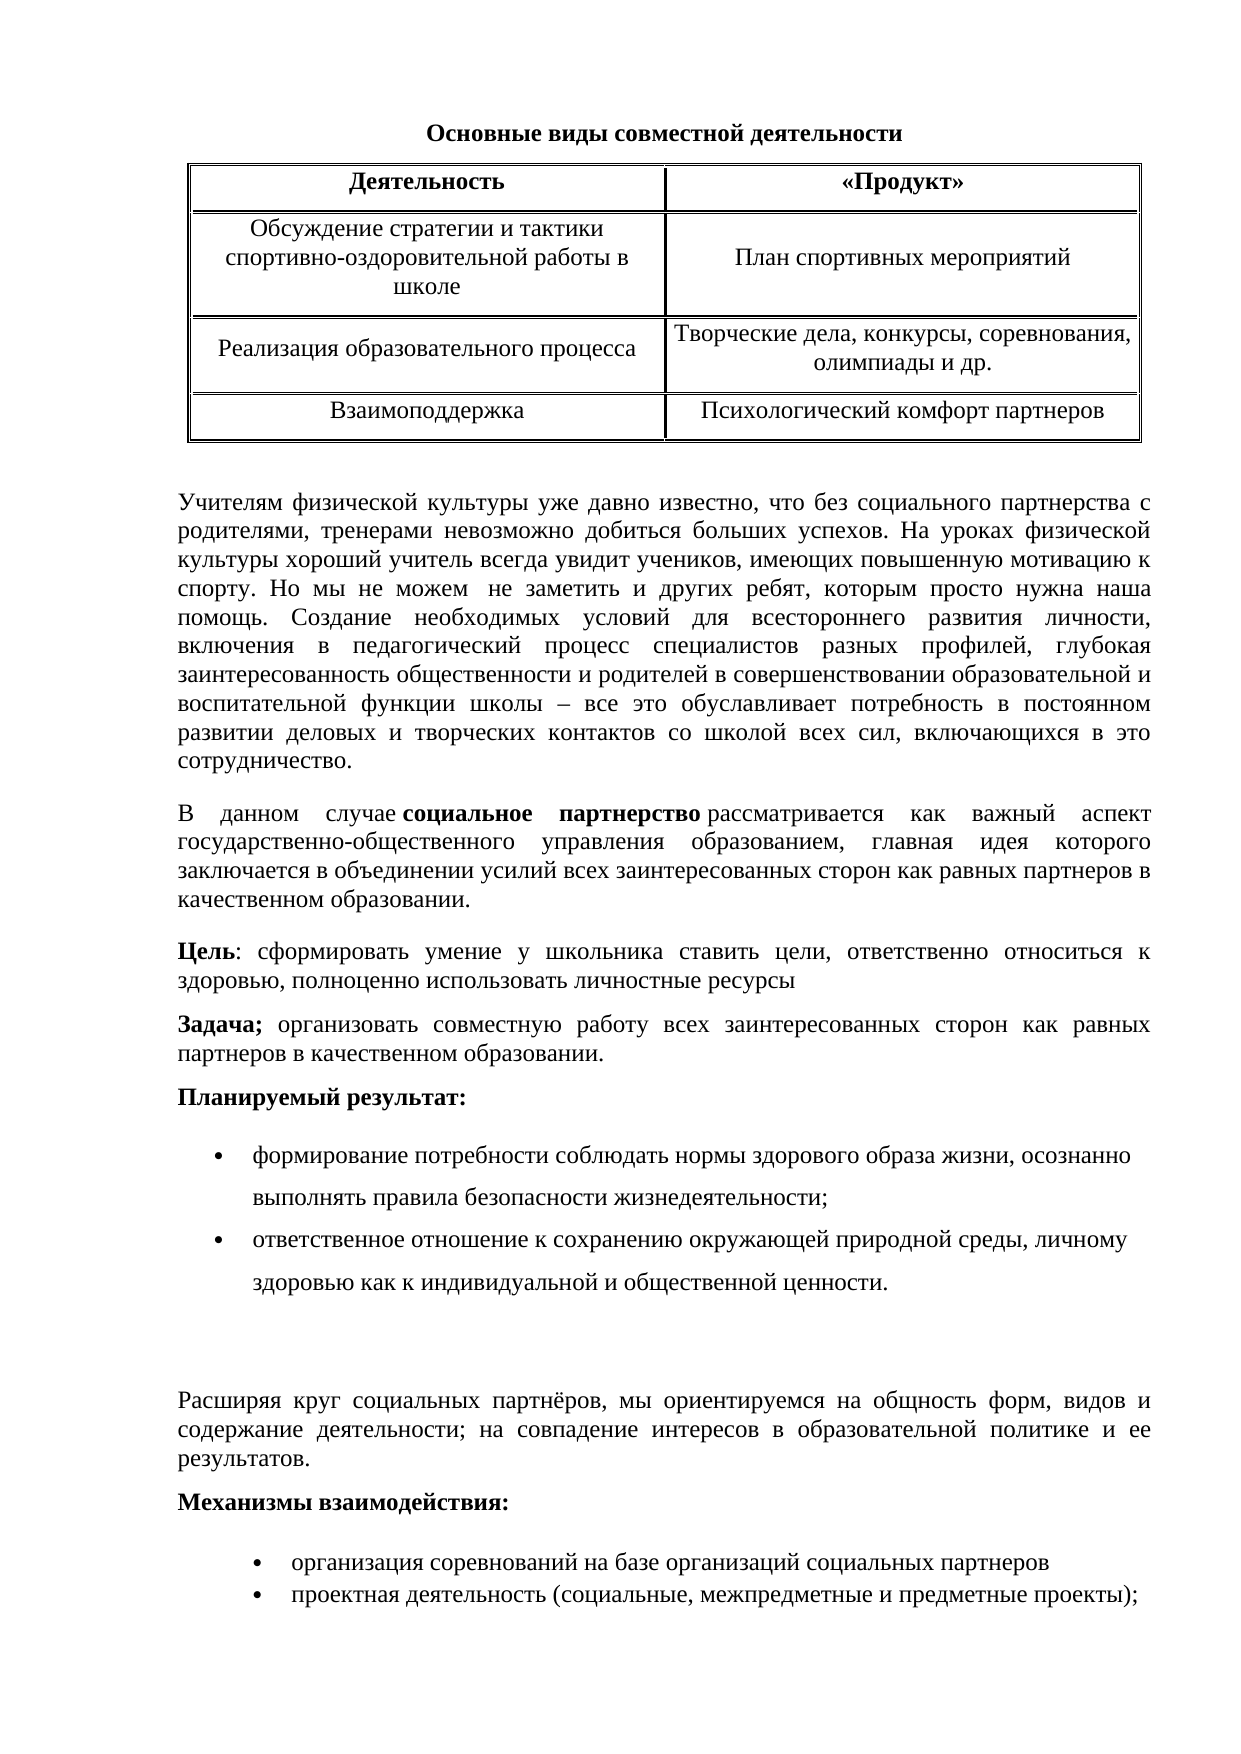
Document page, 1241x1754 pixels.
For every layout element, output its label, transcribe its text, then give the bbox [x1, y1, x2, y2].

table_cell Взаимоподдержка [189, 392, 665, 439]
text Учителям физической культуры уже давно известно, что без социального партнерства с родителями, тренерами невозможно добиться больших успехов. На уроках физической культуры хороший учитель всегда увидит учеников, имеющих повышенную мотивацию к спорту. Но мы не можем не заметить и других ребят, которым просто нужна наша помощь. Создание необходимых условий для всестороннего развития личности, включения в педагогический процесс специалистов разных профилей, глубокая заинтересованность общественности и родителей в совершенствовании образовательной и воспитательной функции школы – все это обуславливает потребность в постоянном развитии деловых и творческих контактов со школой всех сил, включающихся в это сотрудничество. [177, 487, 1152, 774]
text Цель: сформировать умение у школьника ставить цели, ответственно относиться к здоровью, полноценно использовать личностные ресурсы [177, 936, 1152, 994]
table_cell Психологический комфорт партнеров [665, 392, 1140, 439]
text Задача; организовать совместную работу всех заинтересованных сторон как равных партнеров в качественном образовании. [177, 1009, 1152, 1067]
text Механизмы взаимодействия: [177, 1487, 1152, 1516]
list проектная деятельность (социальные, межпредметные и предметные проекты); [254, 1576, 1152, 1607]
table_cell План спортивных мероприятий [667, 210, 1139, 315]
text Расширяя круг социальных партнёров, мы ориентируемся на общность форм, видов и содержание деятельности; на совпадение интересов в образовательной политике и ее результатов. [177, 1385, 1152, 1471]
table_header Деятельность [191, 164, 665, 210]
list формирование потребности соблюдать нормы здорового образа жизни, осознанно выполнять правила безопасности жизнедеятельности; [215, 1127, 1152, 1211]
text Основные виды совместной деятельности [177, 118, 1152, 147]
table_cell Реализация образовательного процесса [191, 315, 664, 392]
text Планируемый результат: [177, 1082, 1152, 1111]
table_cell Обсуждение стратегии и тактики спортивно-оздоровительной работы в школе [191, 210, 664, 315]
table_cell Творческие дела, конкурсы, соревнования, олимпиады и др. [667, 315, 1139, 392]
text В данном случае социальное партнерство рассматривается как важный аспект государственно-общественного управления образованием, главная идея которого заключается в объединении усилий всех заинтересованных сторон как равных партнеров в качественном образовании. [177, 798, 1152, 913]
list организация соревнований на базе организаций социальных партнеров [254, 1545, 1152, 1576]
list ответственное отношение к сохранению окружающей природной среды, личному здоровью как к индивидуальной и общественной ценности. [215, 1211, 1152, 1296]
table_header «Продукт» [665, 166, 1139, 210]
